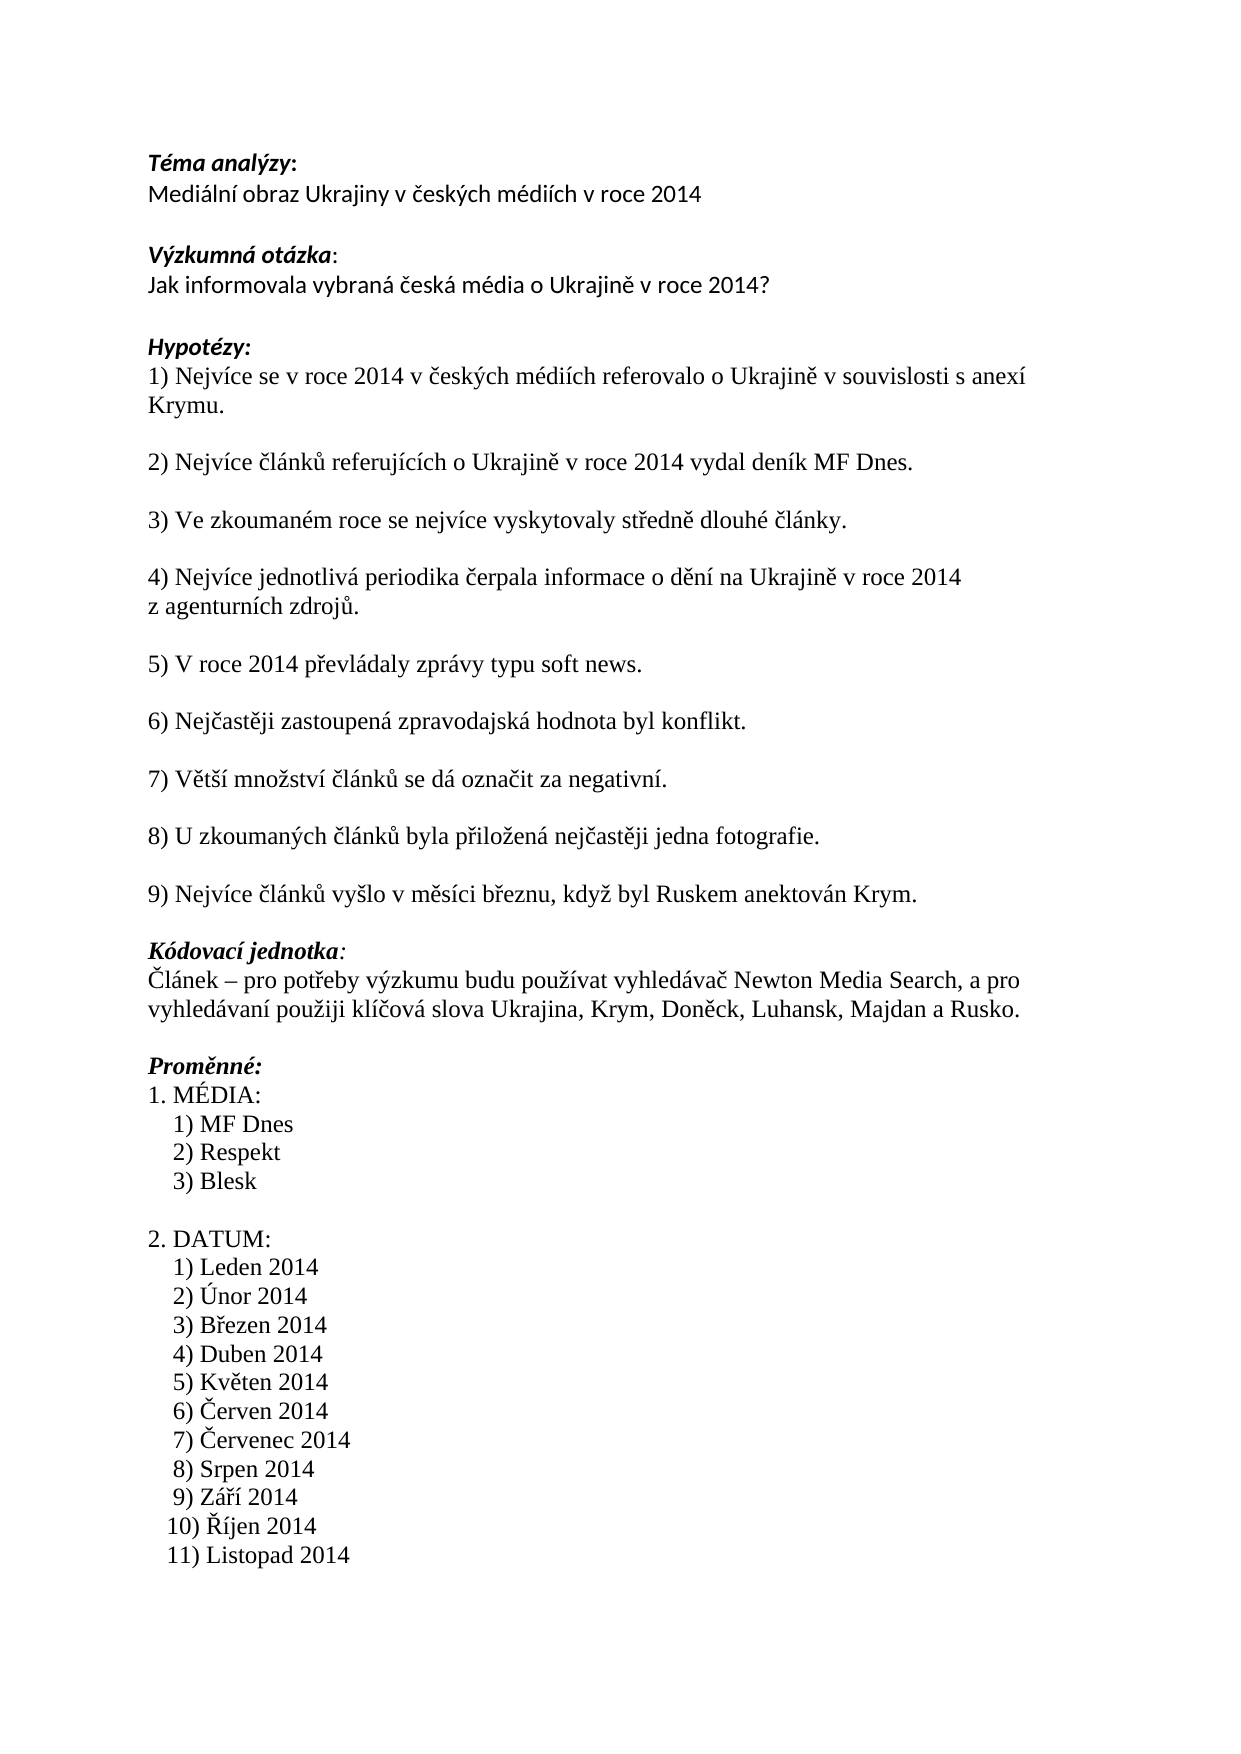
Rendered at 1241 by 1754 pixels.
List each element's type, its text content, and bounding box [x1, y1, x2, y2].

text 4) Duben 2014 [148, 1339, 1093, 1367]
text 5) Květen 2014 [148, 1367, 1093, 1396]
text Kódovací jednotka: [148, 936, 1093, 965]
text 8) U zkoumaných článků byla přiložená nejčastěji jedna fotografie. [148, 821, 1093, 850]
text 6) Nejčastěji zastoupená zpravodajská hodnota byl konflikt. [148, 706, 1093, 735]
text 9) Září 2014 [148, 1482, 1093, 1511]
text Výzkumná otázka: [148, 239, 1093, 270]
text Téma analýzy: [148, 148, 1093, 178]
text 1. MÉDIA: [148, 1080, 1093, 1109]
text 5) V roce 2014 převládaly zprávy typu soft news. [148, 649, 1093, 677]
text 10) Říjen 2014 [148, 1511, 1093, 1540]
text 7) Větší množství článků se dá označit za negativní. [148, 764, 1093, 792]
text 2) Únor 2014 [148, 1281, 1093, 1310]
text 6) Červen 2014 [148, 1396, 1093, 1425]
text 9) Nejvíce článků vyšlo v měsíci březnu, když byl Ruskem anektován Krym. [148, 879, 1093, 907]
text 3) Březen 2014 [148, 1310, 1093, 1339]
text 3) Blesk [148, 1166, 1093, 1195]
text 7) Červenec 2014 [148, 1425, 1093, 1454]
text 8) Srpen 2014 [148, 1454, 1093, 1482]
text 4) Nejvíce jednotlivá periodika čerpala informace o dění na Ukrajině v roce 2014 z agenturních zdrojů. [148, 562, 1093, 620]
text 11) Listopad 2014 [148, 1540, 1093, 1569]
text 2) Nejvíce článků referujících o Ukrajině v roce 2014 vydal deník MF Dnes. [148, 447, 1093, 476]
text 2. DATUM: [148, 1224, 1093, 1252]
text Mediální obraz Ukrajiny v českých médiích v roce 2014 [148, 178, 1093, 209]
text Hypotézy: [148, 331, 1093, 361]
text Jak informovala vybraná česká média o Ukrajině v roce 2014? [148, 270, 1093, 300]
text 1) Leden 2014 [148, 1252, 1093, 1281]
text 3) Ve zkoumaném roce se nejvíce vyskytovaly středně dlouhé články. [148, 505, 1093, 534]
text 1) Nejvíce se v roce 2014 v českých médiích referovalo o Ukrajině v souvislosti s anexí Krymu. [148, 361, 1093, 419]
text Proměnné: [148, 1051, 1093, 1080]
text Článek – pro potřeby výzkumu budu používat vyhledávač Newton Media Search, a pro vyhledávaní použiji klíčová slova Ukrajina, Krym, Doněck, Luhansk, Majdan a Rusko. [148, 965, 1093, 1022]
text 2) Respekt [148, 1137, 1093, 1166]
text 1) MF Dnes [148, 1109, 1093, 1137]
